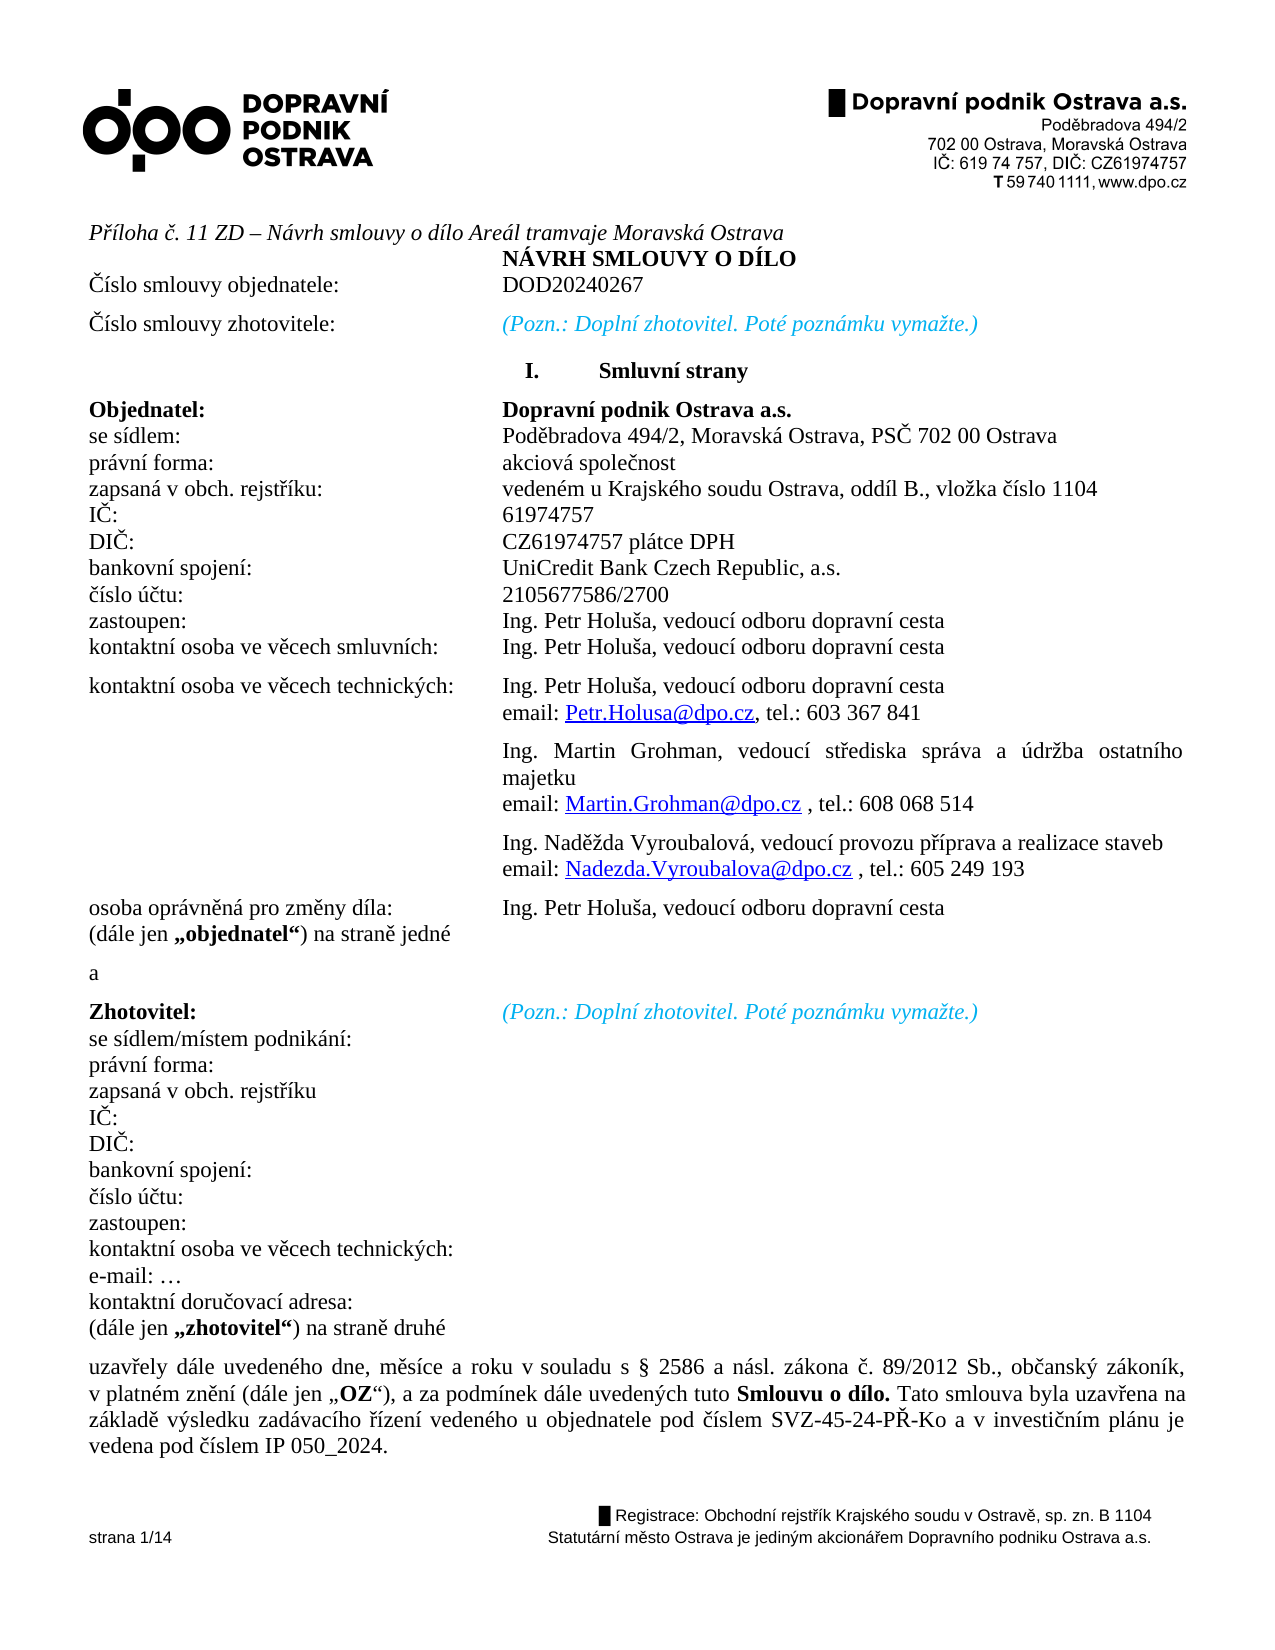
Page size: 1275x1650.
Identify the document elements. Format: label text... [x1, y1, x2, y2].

text IČ: 61974757 [89, 502, 1184, 528]
text se sídlem/místem podnikání: [89, 1024, 1184, 1051]
text kontaktní osoba ve věcech technických: Ing. Petr Holuša, vedoucí odboru dopravní cesta [89, 672, 1184, 698]
text a [89, 959, 1184, 986]
text osoba oprávněná pro změny díla: Ing. Petr Holuša, vedoucí odboru dopravní cesta [89, 894, 1184, 921]
text právní forma: akciová společnost [89, 449, 1184, 475]
text email: Nadezda.Vyroubalova@dpo.cz , tel.: 605 249 193 [89, 855, 1184, 882]
picture [82, 89, 389, 172]
text email: Martin.Grohman@dpo.cz , tel.: 608 068 514 [89, 790, 1184, 816]
text (dále jen „zhotovitel“) na straně druhé [89, 1314, 1184, 1341]
text se sídlem: Poděbradova 494/2, Moravská Ostrava, PSČ 702 00 Ostrava [89, 422, 1184, 449]
text zastoupen: Ing. Petr Holuša, vedoucí odboru dopravní cesta [89, 607, 1184, 633]
text zapsaná v obch. rejstříku: vedeném u Krajského soudu Ostrava, oddíl B., vložka číslo 1104 [89, 475, 1184, 502]
text Ing. Martin Grohman, vedoucí střediska správa a údržba ostatního majetku [89, 737, 1184, 790]
text Zhotovitel: (Pozn.: Doplní zhotovitel. Poté poznámku vymažte.) [89, 998, 1184, 1024]
text uzavřely dále uvedeného dne, měsíce a roku v souladu s § 2586 a násl. zákona č. 89/2012 Sb., občanský zákoník, v platném znění (dále jen „OZ“), a za podmínek dále uvedených tuto Smlouvu o dílo. Tato smlouva byla uzavřena na základě výsledku zadávacího řízení vedeného u objednatele pod číslem SVZ-45-24-PŘ-Ko a v investičním plánu je vedena pod číslem IP 050_2024. [89, 1353, 1186, 1459]
text kontaktní doručovací adresa: [89, 1288, 1184, 1314]
text číslo účtu: 2105677586/2700 [89, 581, 1184, 607]
text právní forma: [89, 1051, 1184, 1077]
text kontaktní osoba ve věcech smluvních: Ing. Petr Holuša, vedoucí odboru dopravní cesta [89, 633, 1184, 660]
text bankovní spojení: UniCredit Bank Czech Republic, a.s. [89, 554, 1184, 581]
text bankovní spojení: [89, 1156, 1184, 1183]
text (dále jen „objednatel“) na straně jedné [89, 921, 1184, 947]
text IČ: [89, 1104, 1184, 1130]
text e-mail: … [89, 1262, 1184, 1288]
title NÁVRH SMLOUVY O DÍLO [89, 245, 1184, 271]
text Číslo smlouvy objednatele: DOD20240267 [89, 271, 1186, 298]
text DIČ: CZ61974757 plátce DPH [89, 528, 1184, 554]
text kontaktní osoba ve věcech technických: [89, 1235, 1184, 1262]
text email: Petr.Holusa@dpo.cz, tel.: 603 367 841 [89, 698, 1184, 725]
picture [828, 89, 1187, 191]
text Ing. Naděžda Vyroubalová, vedoucí provozu příprava a realizace staveb [89, 829, 1184, 855]
title Příloha č. 11 ZD – Návrh smlouvy o dílo Areál tramvaje Moravská Ostrava [89, 218, 1184, 245]
text číslo účtu: [89, 1183, 1184, 1209]
text Objednatel: Dopravní podnik Ostrava a.s. [89, 396, 1184, 422]
text zapsaná v obch. rejstříku [89, 1077, 1184, 1104]
text zastoupen: [89, 1209, 1184, 1235]
text Číslo smlouvy zhotovitele: (Pozn.: Doplní zhotovitel. Poté poznámku vymažte.) [89, 310, 1186, 336]
subtitle Smluvní strany [89, 357, 1184, 384]
text DIČ: [89, 1130, 1184, 1156]
